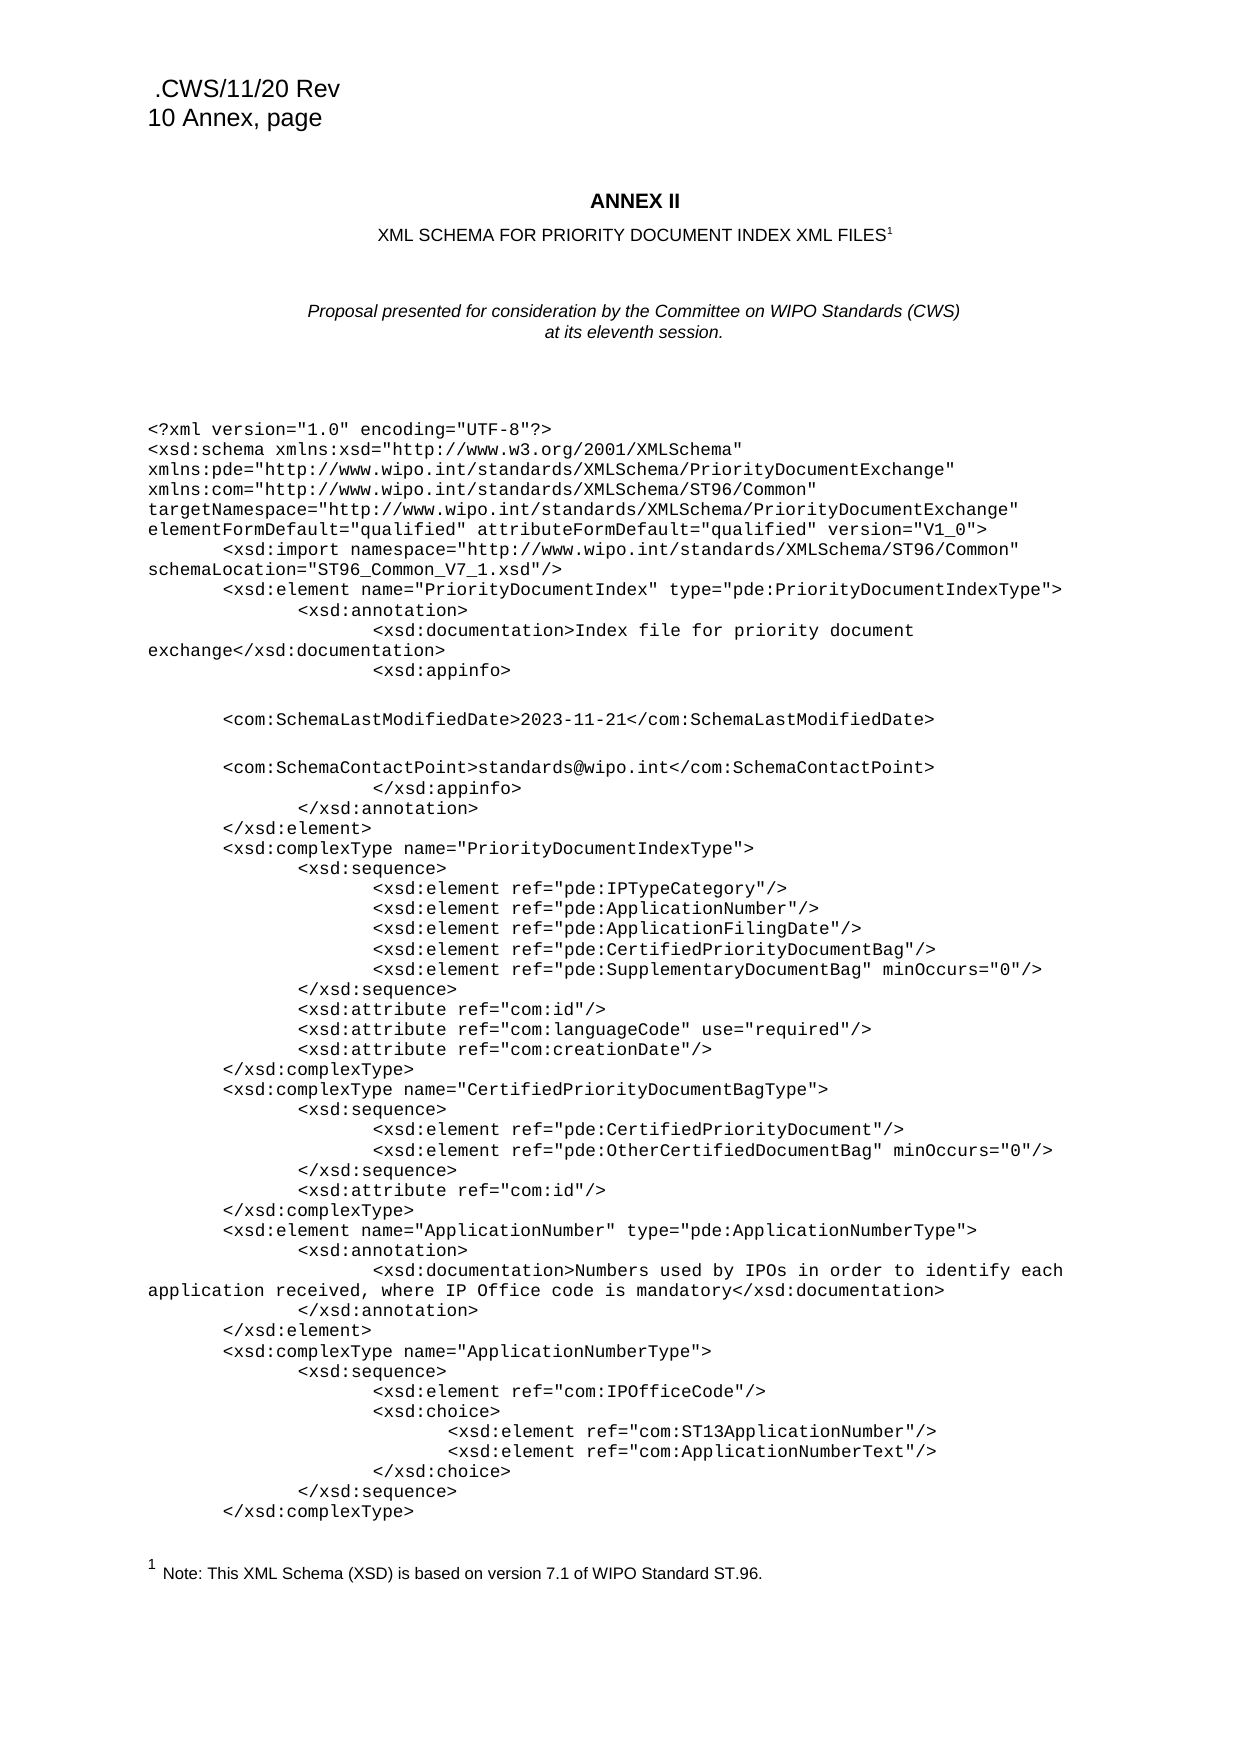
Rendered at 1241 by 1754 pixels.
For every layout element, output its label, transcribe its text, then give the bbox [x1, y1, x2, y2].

text <com:SchemaLastModifiedDate>2023-11-21</com:SchemaLastModifiedDate> [148, 682, 1122, 730]
text <xsd:element ref="pde:OtherCertifiedDocumentBag" minOccurs="0"/> [148, 1141, 1122, 1161]
text <xsd:appinfo> [148, 661, 1122, 682]
text </xsd:sequence> [148, 1483, 1122, 1503]
text Proposal presented for consideration by the Committee on WIPO Standards (CWS) [148, 301, 1122, 321]
text <xsd:annotation> [148, 601, 1122, 621]
text <xsd:complexType name="CertifiedPriorityDocumentBagType"> [148, 1081, 1122, 1101]
text <xsd:element ref="com:IPOfficeCode"/> [148, 1382, 1122, 1402]
text <xsd:choice> [148, 1402, 1122, 1423]
text <xsd:element ref="pde:CertifiedPriorityDocumentBag"/> [148, 940, 1122, 960]
text <xsd:complexType name="PriorityDocumentIndexType"> [148, 839, 1122, 860]
text <xsd:documentation>Numbers used by IPOs in order to identify each application received, where IP Office code is mandatory</xsd:documentation> [148, 1262, 1122, 1302]
text <xsd:attribute ref="com:languageCode" use="required"/> [148, 1021, 1122, 1041]
text <xsd:sequence> [148, 1362, 1122, 1382]
text <xsd:element ref="com:ST13ApplicationNumber"/> [148, 1423, 1122, 1443]
text </xsd:annotation> [148, 1302, 1122, 1322]
text <xsd:import namespace="http://www.wipo.int/standards/XMLSchema/ST96/Common" schemaLocation="ST96_Common_V7_1.xsd"/> [148, 541, 1122, 581]
text <xsd:element ref="com:ApplicationNumberText"/> [148, 1443, 1122, 1463]
text <xsd:element name="ApplicationNumber" type="pde:ApplicationNumberType"> [148, 1222, 1122, 1242]
text <xsd:sequence> [148, 1101, 1122, 1121]
text <com:SchemaContactPoint>standards@wipo.int</com:SchemaContactPoint> [148, 730, 1122, 779]
text <xsd:sequence> [148, 860, 1122, 880]
text </xsd:sequence> [148, 1161, 1122, 1181]
text </xsd:complexType> [148, 1503, 1122, 1523]
title XML SCHEMA FOR Priority Document INDEX XML FILES [339, 225, 930, 245]
text <xsd:element ref="pde:SupplementaryDocumentBag" minOccurs="0"/> [148, 960, 1122, 980]
text </xsd:complexType> [148, 1061, 1122, 1081]
text <xsd:element ref="pde:IPTypeCategory"/> [148, 880, 1122, 900]
text </xsd:element> [148, 819, 1122, 839]
text </xsd:complexType> [148, 1201, 1122, 1222]
text <xsd:attribute ref="com:creationDate"/> [148, 1041, 1122, 1061]
text <xsd:documentation>Index file for priority document exchange</xsd:documentation> [148, 621, 1122, 661]
text <xsd:schema xmlns:xsd="http://www.w3.org/2001/XMLSchema" xmlns:pde="http://www.wipo.int/standards/XMLSchema/PriorityDocumentExchange" xmlns:com="http://www.wipo.int/standards/XMLSchema/ST96/Common" targetNamespace="http://www.wipo.int/standards/XMLSchema/PriorityDocumentExchange" elementFormDefault="qualified" attributeFormDefault="qualified" version="V1_0"> [148, 440, 1122, 541]
text </xsd:element> [148, 1322, 1122, 1342]
text <?xml version="1.0" encoding="UTF-8"?> [148, 420, 1122, 440]
text ANNEX II [148, 189, 1122, 213]
text </xsd:choice> [148, 1463, 1122, 1483]
text <xsd:complexType name="ApplicationNumberType"> [148, 1342, 1122, 1362]
text at its eleventh session. [148, 321, 1122, 342]
text <xsd:attribute ref="com:id"/> [148, 1181, 1122, 1201]
text <xsd:element ref="pde:ApplicationFilingDate"/> [148, 920, 1122, 940]
text </xsd:appinfo> [148, 779, 1122, 799]
text <xsd:element name="PriorityDocumentIndex" type="pde:PriorityDocumentIndexType"> [148, 581, 1122, 601]
text <xsd:element ref="pde:CertifiedPriorityDocument"/> [148, 1121, 1122, 1141]
text <xsd:element ref="pde:ApplicationNumber"/> [148, 900, 1122, 920]
text <xsd:annotation> [148, 1242, 1122, 1262]
text <xsd:attribute ref="com:id"/> [148, 1000, 1122, 1021]
text </xsd:annotation> [148, 799, 1122, 819]
text </xsd:sequence> [148, 980, 1122, 1000]
